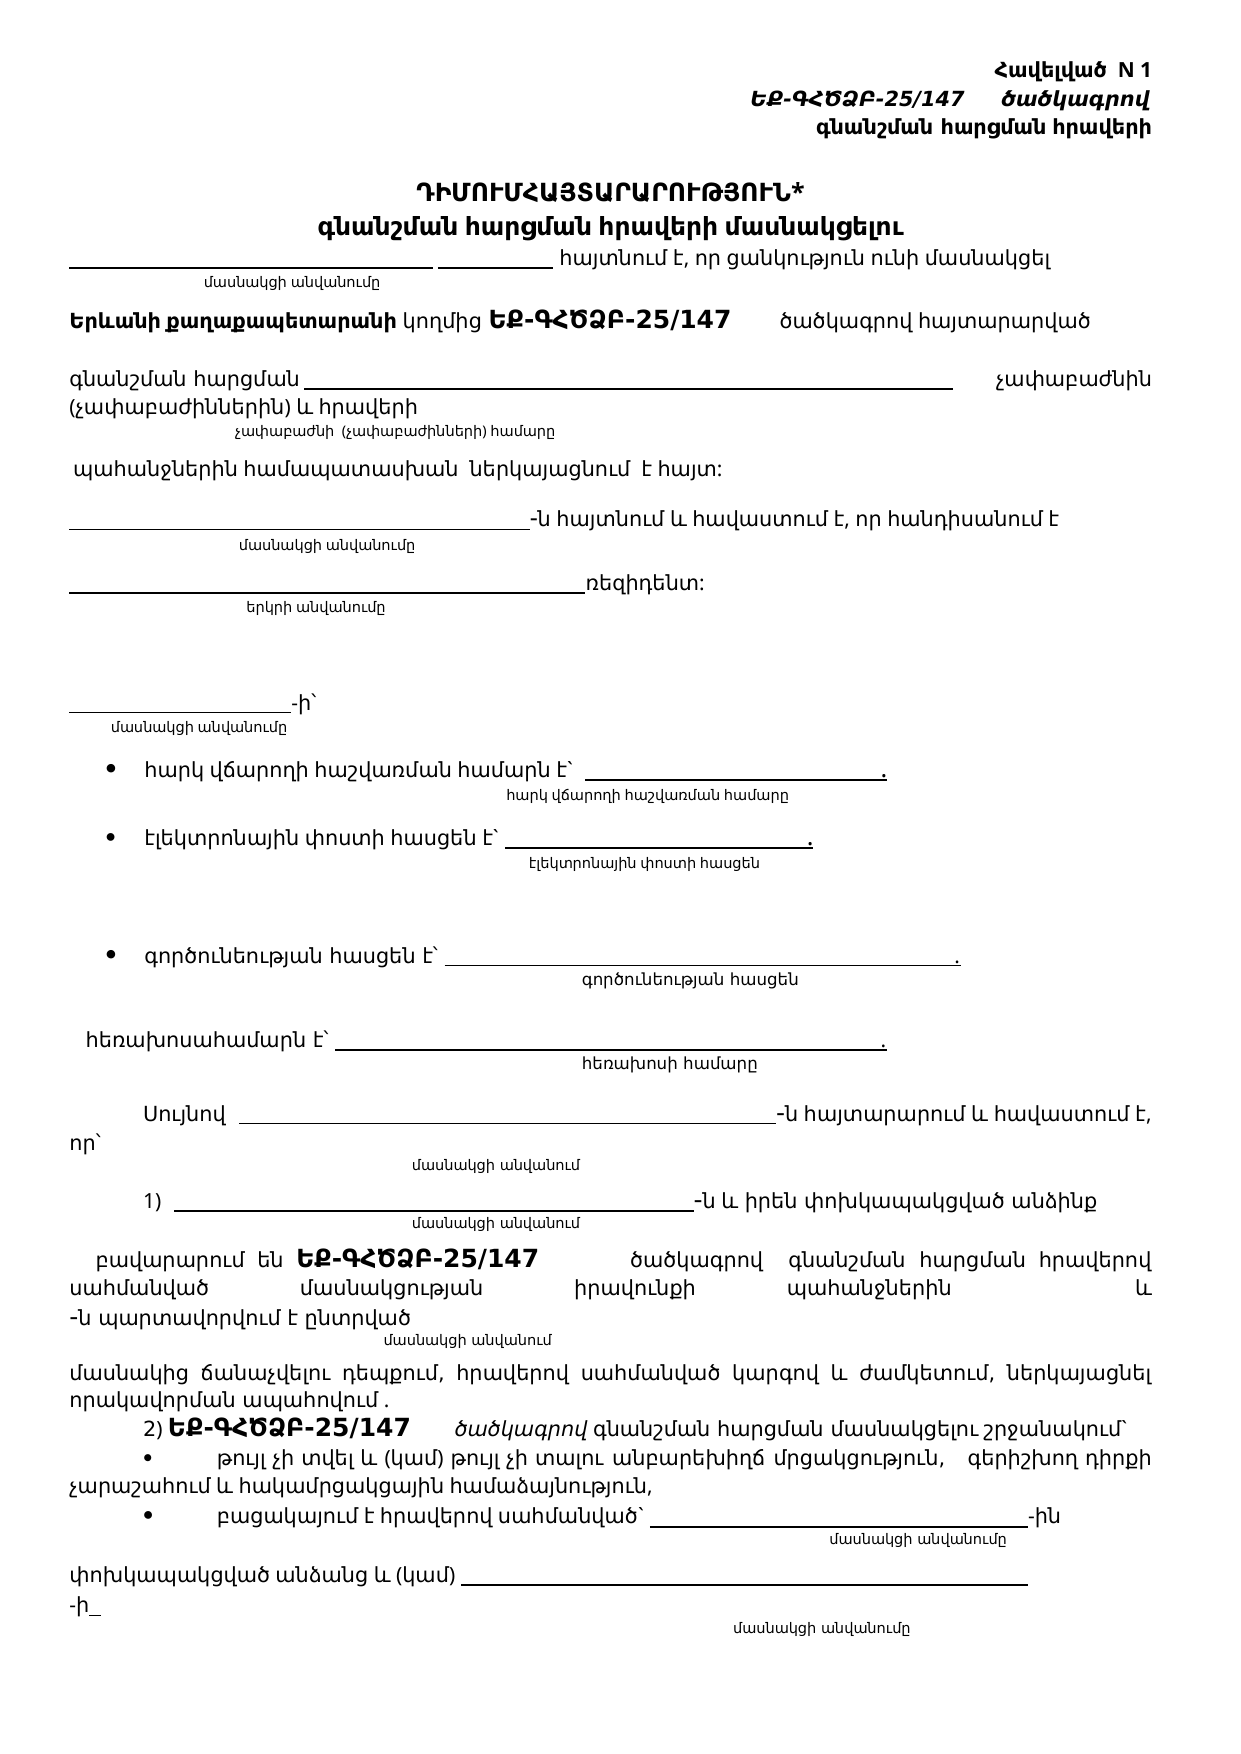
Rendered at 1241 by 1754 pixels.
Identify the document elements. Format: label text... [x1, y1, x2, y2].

text հեռախոսահամարն է՝ . [69, 1026, 1152, 1054]
text 1) -ն և իրեն փոխկապակցված անձինք [69, 1186, 1152, 1215]
text հարկ վճարողի հաշվառման համարը [69, 784, 1152, 818]
text երկրի անվանումը [69, 597, 1152, 631]
text փոխկապակցված անձանց և (կամ) -ի [69, 1560, 1152, 1619]
text գնանշման հարցման չափաբաժնին (չափաբաժիններին) և հրավերի [69, 364, 1152, 421]
text պահանջներին համապատասխան ներկայացնում է հայտ: [69, 454, 1152, 483]
list հարկ վճարողի հաշվառման համարն է` . [107, 750, 1152, 784]
list էլեկտրոնային փոստի հասցեն է` . [107, 818, 1152, 853]
text -ի՝ [69, 688, 1152, 716]
text չափաբաժնի (չափաբաժինների) համարը [69, 421, 1152, 454]
text մասնակցի անվանում [69, 1331, 1152, 1361]
text 2) ԵՔ-ԳՀԾՁԲ-25/147 ծածկագրով գնանշման հարցման մասնակցելու շրջանակում` [69, 1413, 1152, 1443]
text մասնակցի անվանումը [69, 271, 1152, 306]
text գործունեության հասցեն [69, 970, 1152, 989]
text ԵՔ-ԳՀԾՁԲ-25/147 ծածկագրով [69, 84, 1152, 112]
text մասնակցի անվանում [69, 1215, 1152, 1244]
list թույլ չի տվել և (կամ) թույլ չի տալու անբարեխիղճ մրցակցություն, գերիշխող դիրքի չարաշահում և հակամրցակցային համաձայնություն, [69, 1443, 1152, 1499]
text մասնակցի անվանում [69, 1156, 1152, 1186]
text հեռախոսի համարը [69, 1054, 1152, 1073]
text գնանշման հարցման հրավերի մասնակցելու [69, 209, 1152, 243]
text Երևանի քաղաքապետարանի կողմից ԵՔ-ԳՀԾՁԲ-25/147 ծածկագրով հայտարարված [69, 306, 1152, 335]
text Հավելված N 1 [69, 56, 1152, 84]
text ԴԻՄՈՒՄՀԱՅՏԱՐԱՐՈՒԹՅՈՒՆ* [69, 175, 1152, 209]
list բացակայում է հրավերով սահմանված` -ին [69, 1499, 1152, 1531]
text մասնակցի անվանումը [69, 1619, 1152, 1649]
text Սույնով -ն հայտարարում և հավաստում է, որ՝ [69, 1098, 1152, 1156]
text գնանշման հարցման հրավերի [69, 112, 1152, 141]
text մասնակցի անվանումը [69, 534, 1152, 568]
text -ն հայտնում և հավաստում է, որ հանդիսանում է [69, 500, 1152, 534]
text մասնակցի անվանումը [69, 1531, 1152, 1560]
text մասնակից ճանաչվելու դեպքում, հրավերով սահմանված կարգով և ժամկետում, ներկայացնել որակավորման ապահովում . [69, 1361, 1152, 1413]
text մասնակցի անվանումը [69, 716, 1152, 750]
text ռեզիդենտ: [69, 568, 1152, 597]
list գործունեության հասցեն է՝ . [107, 941, 1152, 970]
text էլեկտրոնային փոստի հասցեն [69, 853, 1152, 887]
text բավարարում են ԵՔ-ԳՀԾՁԲ-25/147 ծածկագրով գնանշման հարցման հրավերով սահմանված մասնակցության իրավունքի պահանջներին և -ն պարտավորվում է ընտրված [69, 1244, 1152, 1331]
text հայտնում է, որ ցանկություն ունի մասնակցել [69, 243, 1152, 271]
